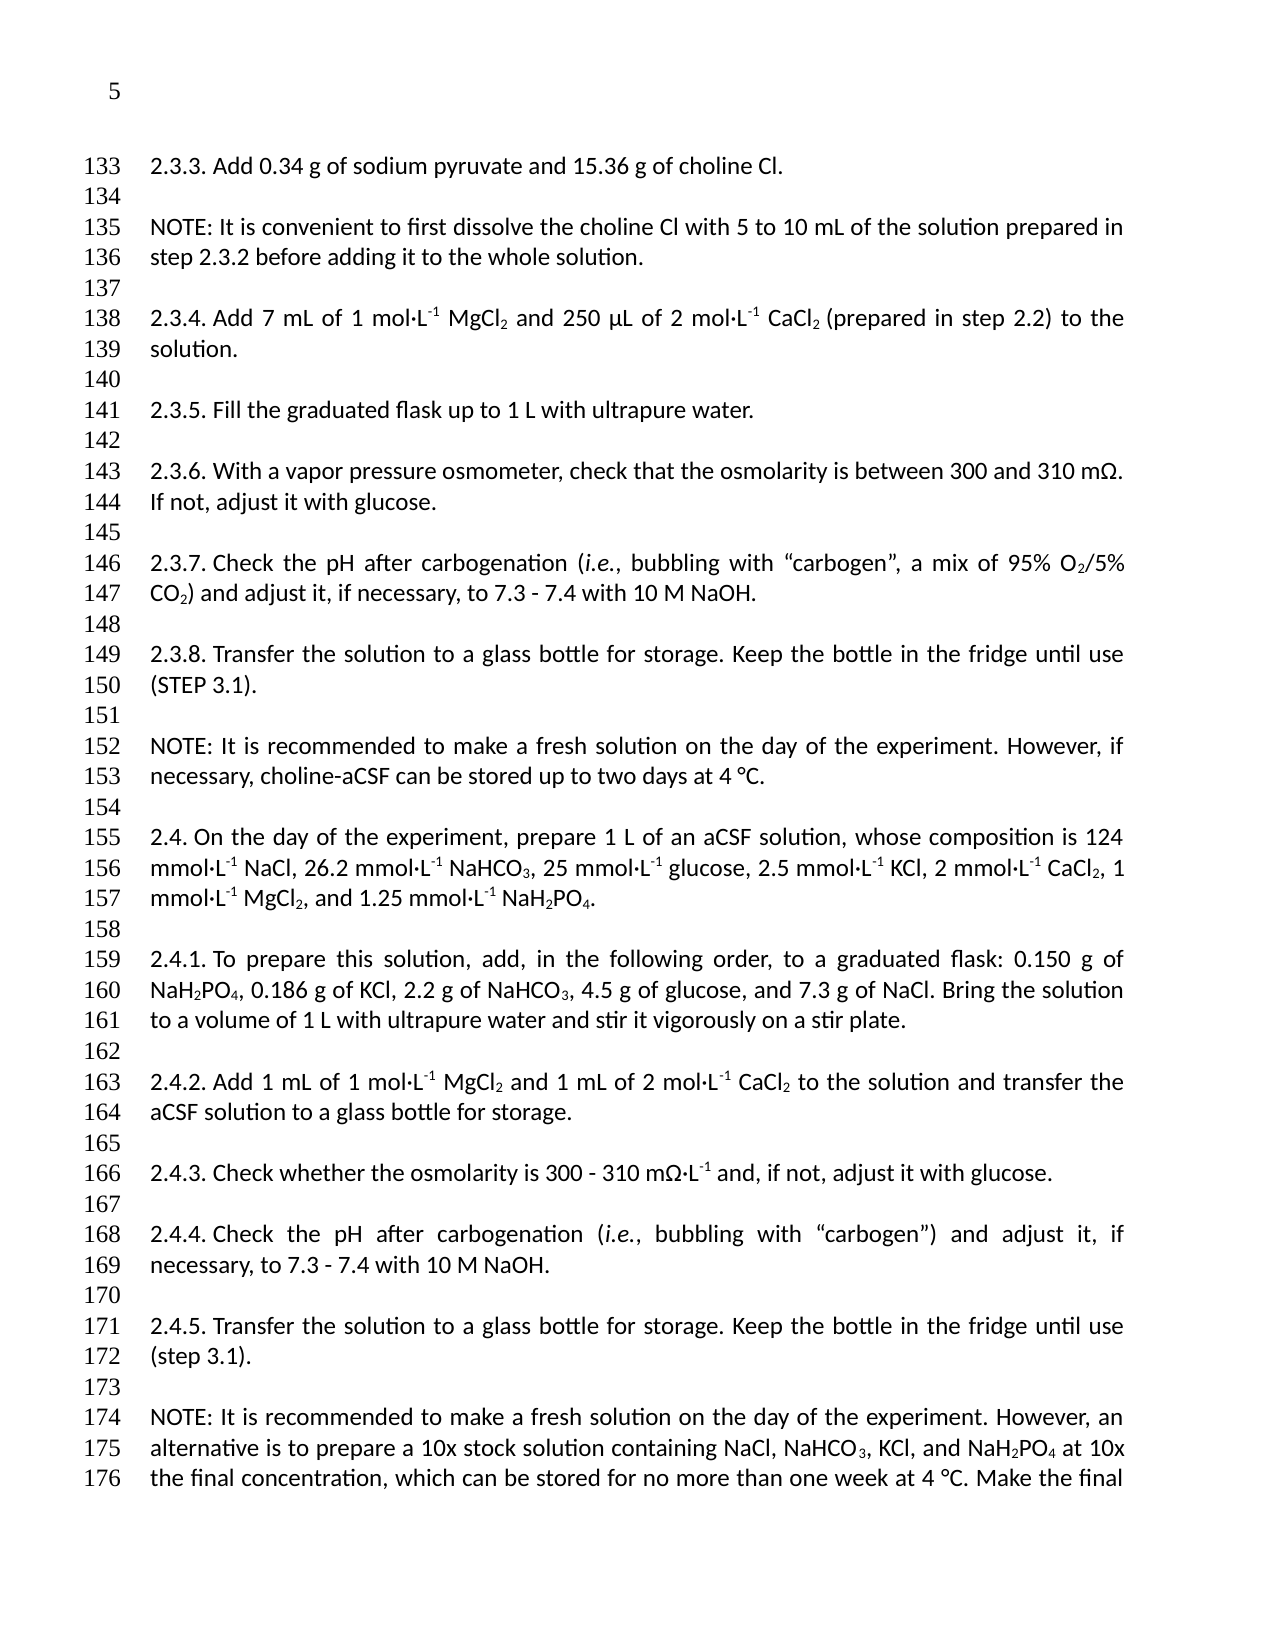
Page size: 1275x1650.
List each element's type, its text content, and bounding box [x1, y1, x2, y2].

list Fill the graduated flask up to 1 L with ultrapure water. [150, 394, 1125, 425]
list Check the pH after carbogenation (i.e., bubbling with “carbogen”) and adjust it, if necessary, to 7.3 - 7.4 with 10 M NaOH. [150, 1218, 1125, 1279]
list Add 7 mL of 1 mol·L-1 MgCl2 and 250 µL of 2 mol·L-1 CaCl2 (prepared in step 2.2) to the solution. [150, 303, 1125, 364]
text NOTE: It is recommended to make a fresh solution on the day of the experiment. However, if necessary, choline-aCSF can be stored up to two days at 4 °C. [150, 730, 1125, 791]
list To prepare this solution, add, in the following order, to a graduated flask: 0.150 g of NaH2PO4, 0.186 g of KCl, 2.2 g of NaHCO3, 4.5 g of glucose, and 7.3 g of NaCl. Bring the solution to a volume of 1 L with ultrapure water and stir it vigorously on a stir plate. [150, 943, 1125, 1035]
list Check the pH after carbogenation (i.e., bubbling with “carbogen”, a mix of 95% O2/5% CO2) and adjust it, if necessary, to 7.3 - 7.4 with 10 M NaOH. [150, 547, 1125, 608]
list With a vapor pressure osmometer, check that the osmolarity is between 300 and 310 mΩ. If not, adjust it with glucose. [150, 455, 1125, 516]
list On the day of the experiment, prepare 1 L of an aCSF solution, whose composition is 124 mmol·L-1 NaCl, 26.2 mmol·L-1 NaHCO3, 25 mmol·L-1 glucose, 2.5 mmol·L-1 KCl, 2 mmol·L-1 CaCl2, 1 mmol·L-1 MgCl2, and 1.25 mmol·L-1 NaH2PO4. [150, 821, 1125, 913]
list Add 0.34 g of sodium pyruvate and 15.36 g of choline Cl. [150, 150, 1125, 181]
list Transfer the solution to a glass bottle for storage. Keep the bottle in the fridge until use (STEP 3.1). [150, 638, 1125, 699]
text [150, 1401, 1125, 1493]
text NOTE: It is convenient to first dissolve the choline Cl with 5 to 10 mL of the solution prepared in step 2.3.2 before adding it to the whole solution. [150, 211, 1125, 272]
list Transfer the solution to a glass bottle for storage. Keep the bottle in the fridge until use (step 3.1). [150, 1310, 1125, 1371]
list Check whether the osmolarity is 300 - 310 mΩ·L-1 and, if not, adjust it with glucose. [150, 1157, 1125, 1188]
list Add 1 mL of 1 mol·L-1 MgCl2 and 1 mL of 2 mol·L-1 CaCl2 to the solution and transfer the aCSF solution to a glass bottle for storage. [150, 1066, 1125, 1127]
